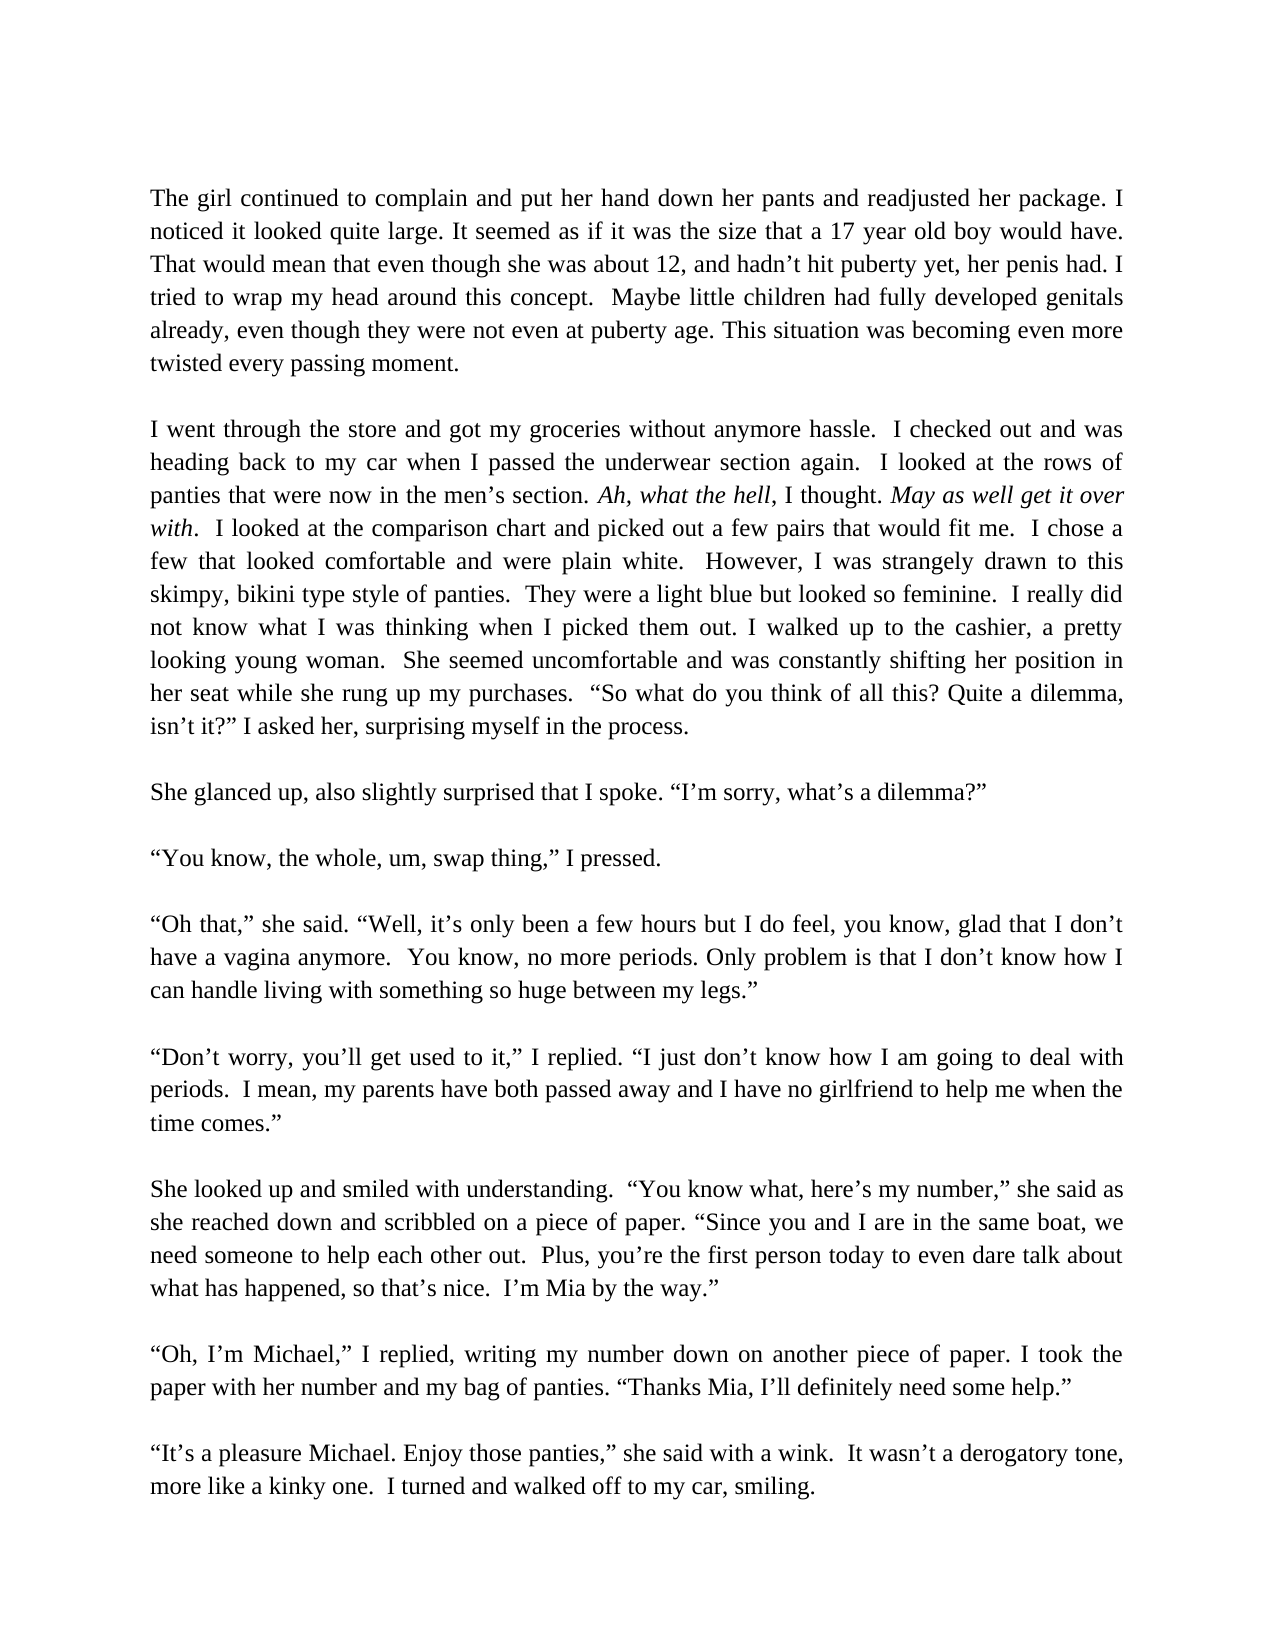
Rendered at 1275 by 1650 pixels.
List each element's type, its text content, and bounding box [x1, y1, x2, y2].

text I went through the store and got my groceries without anymore hassle. I checked out and was heading back to my car when I passed the underwear section again. I looked at the rows of panties that were now in the men’s section. Ah, what the hell, I thought. May as well get it over with. I looked at the comparison chart and picked out a few pairs that would fit me. I chose a few that looked comfortable and were plain white. However, I was strangely drawn to this skimpy, bikini type style of panties. They were a light blue but looked so feminine. I really did not know what I was thinking when I picked them out. I walked up to the cashier, a pretty looking young woman. She seemed uncomfortable and was constantly shifting her position in her seat while she rung up my purchases. “So what do you think of all this? Quite a dilemma, isn’t it?” I asked her, surprising myself in the process. [150, 414, 1125, 740]
text “It’s a pleasure Michael. Enjoy those panties,” she said with a wink. It wasn’t a derogatory tone, more like a kinky one. I turned and walked off to my car, smiling. [150, 1438, 1125, 1499]
text “Don’t worry, you’ll get used to it,” I replied. “I just don’t know how I am going to deal with periods. I mean, my parents have both passed away and I have no girlfriend to help me when the time comes.” [150, 1042, 1125, 1136]
text “You know, the whole, um, swap thing,” I pressed. [150, 843, 1125, 872]
text “Oh that,” she said. “Well, it’s only been a few hours but I do feel, you know, glad that I don’t have a vagina anymore. You know, no more periods. Only problem is that I don’t know how I can handle living with something so huge between my legs.” [150, 909, 1125, 1004]
text She looked up and smiled with understanding. “You know what, here’s my number,” she said as she reached down and scribbled on a piece of paper. “Since you and I are in the same boat, we need someone to help each other out. Plus, you’re the first person today to even dare talk about what has happened, so that’s nice. I’m Mia by the way.” [150, 1174, 1125, 1301]
text “Oh, I’m Michael,” I replied, writing my number down on another piece of paper. I took the paper with her number and my bag of panties. “Thanks Mia, I’ll definitely need some help.” [150, 1339, 1125, 1401]
text The girl continued to complain and put her hand down her pants and readjusted her package. I noticed it looked quite large. It seemed as if it was the size that a 17 year old boy would have. That would mean that even though she was about 12, and hadn’t hit puberty yet, her penis had. I tried to wrap my head around this concept. Maybe little children had fully developed genitals already, even though they were not even at puberty age. This situation was becoming even more twisted every passing moment. [150, 183, 1125, 377]
text She glanced up, also slightly surprised that I spoke. “I’m sorry, what’s a dilemma?” [150, 777, 1125, 806]
